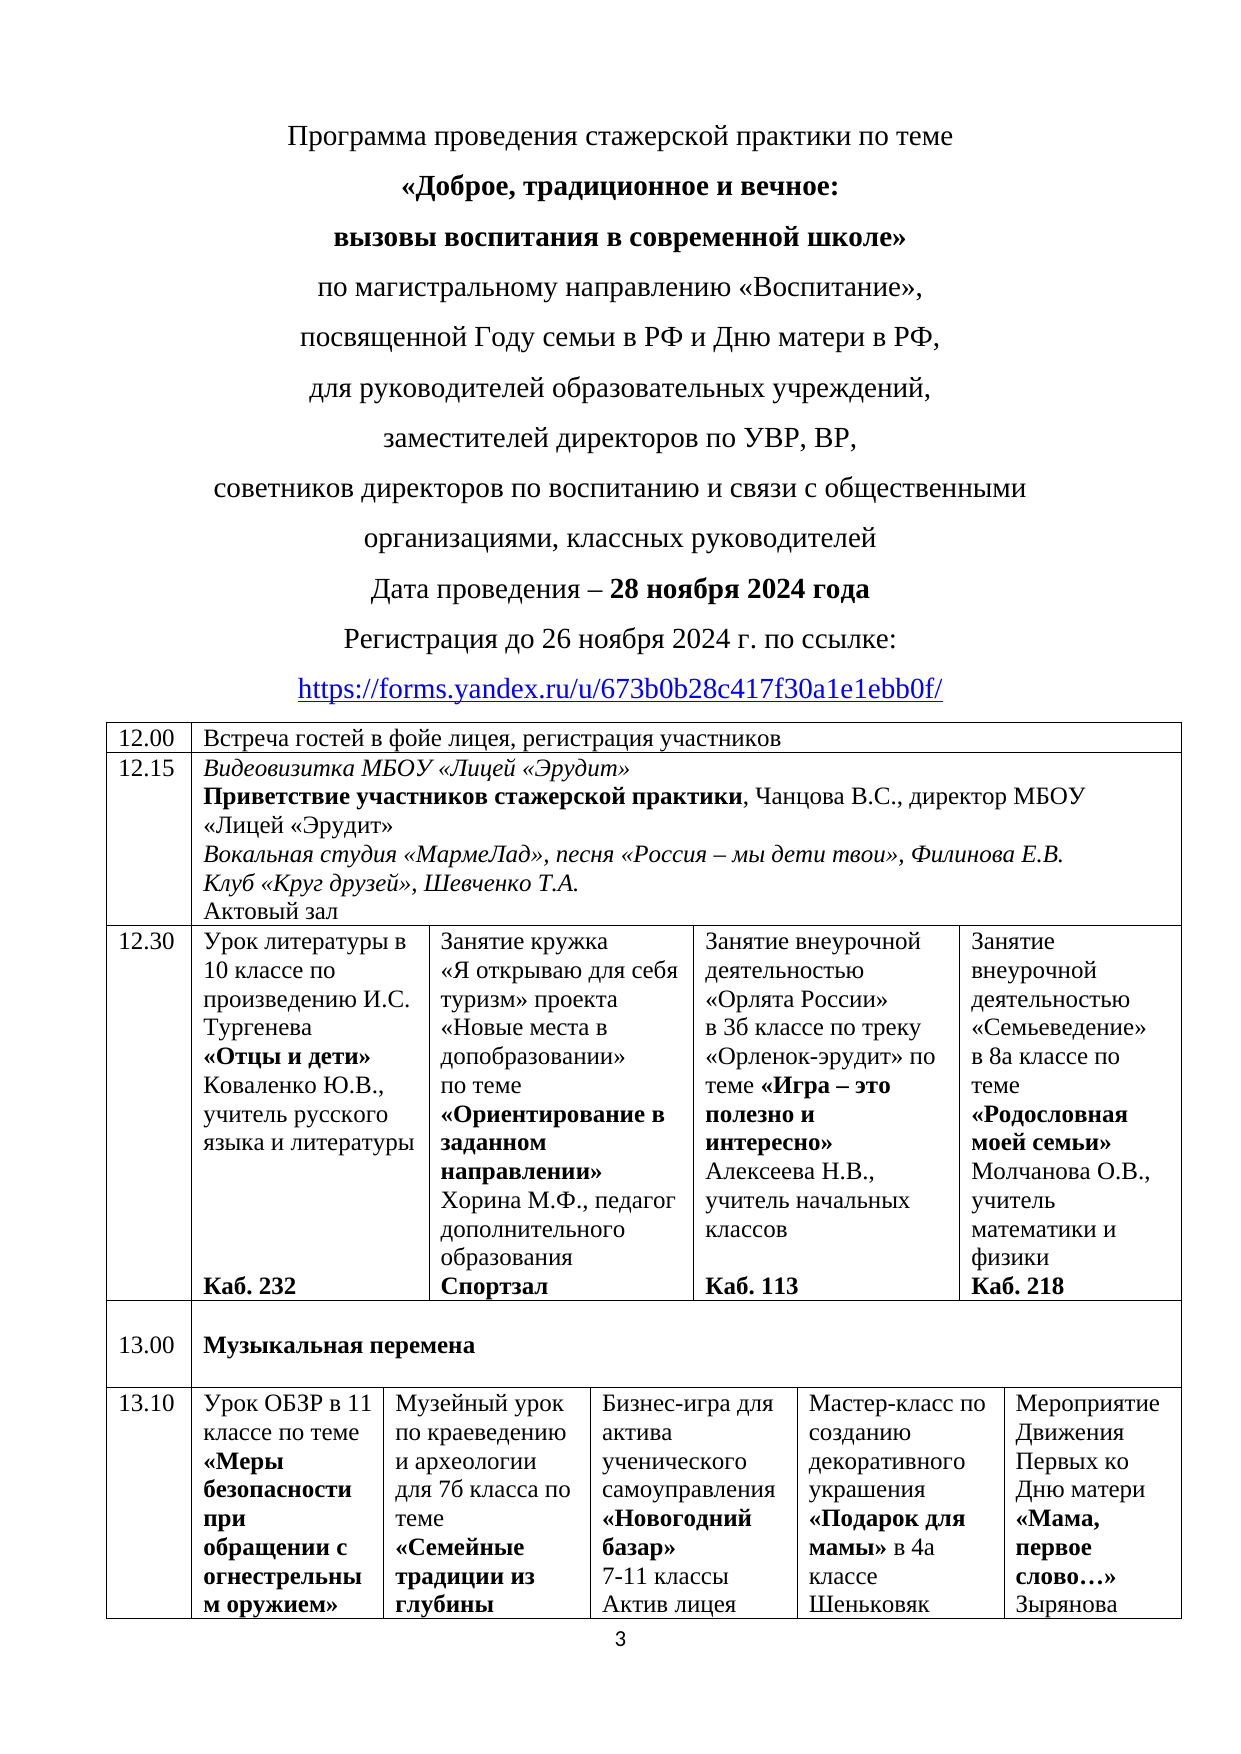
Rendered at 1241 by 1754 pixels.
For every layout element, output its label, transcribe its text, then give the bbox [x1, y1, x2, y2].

table_cell Урок литературы в 10 классе по произведению И.С. Тургенева «Отцы и дети» Коваленко Ю.В., учитель русского языка и литературы Каб. 232 [192, 926, 429, 1300]
table_cell 13.00 [107, 1301, 191, 1387]
text посвященной Году семьи в РФ и Дню матери в РФ, [118, 319, 1122, 353]
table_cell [192, 1388, 383, 1618]
table_cell Занятие кружка «Я открываю для себя туризм» проекта «Новые места в допобразовании» по теме «Ориентирование в заданном направлении» Хорина М.Ф., педагог дополнительного образования Спортзал [430, 926, 693, 1300]
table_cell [591, 1388, 797, 1618]
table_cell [1005, 1388, 1181, 1618]
text Регистрация до 26 ноября 2024 г. по ссылке: [118, 621, 1122, 655]
text по магистральному направлению «Воспитание», [118, 269, 1122, 303]
text «Доброе, традиционное и вечное: [118, 168, 1122, 202]
table_cell Занятие внеурочной деятельностью «Семьеведение» в 8а классе по теме «Родословная моей семьи» Молчанова О.В., учитель математики и физики Каб. 218 [960, 926, 1181, 1300]
table_cell Музыкальная перемена [192, 1301, 1181, 1387]
table_cell 13.10 [107, 1388, 191, 1618]
text для руководителей образовательных учреждений, [118, 370, 1122, 403]
table_cell Занятие внеурочной деятельностью «Орлята России» в 3б классе по треку «Орленок-эрудит» по теме «Игра – это полезно и интересно» Алексеева Н.В., учитель начальных классов Каб. 113 [694, 926, 959, 1300]
text советников директоров по воспитанию и связи с общественными организациями, классных руководителей [118, 470, 1122, 554]
text https://forms.yandex.ru/u/673b0b28c417f30a1e1ebb0f/ [118, 672, 1122, 705]
table_cell Видеовизитка МБОУ «Лицей «Эрудит» Приветствие участников стажерской практики, Чанцова В.С., директор МБОУ «Лицей «Эрудит» Вокальная студия «МармеЛад», песня «Россия – мы дети твои», Филинова Е.В. Клуб «Круг друзей», Шевченко Т.А. Актовый зал [192, 753, 1181, 925]
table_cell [798, 1388, 1004, 1618]
text заместителей директоров по УВР, ВР, [118, 420, 1122, 453]
text Дата проведения – 28 ноября 2024 года [118, 571, 1122, 604]
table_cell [384, 1388, 590, 1618]
text вызовы воспитания в современной школе» [118, 219, 1122, 252]
table_cell 12.30 [107, 926, 191, 1300]
table_header Встреча гостей в фойе лицея, регистрация участников [192, 723, 1181, 752]
text Программа проведения стажерской практики по теме [118, 118, 1122, 152]
table_cell 12.15 [107, 753, 191, 925]
table_header 12.00 [107, 723, 191, 752]
